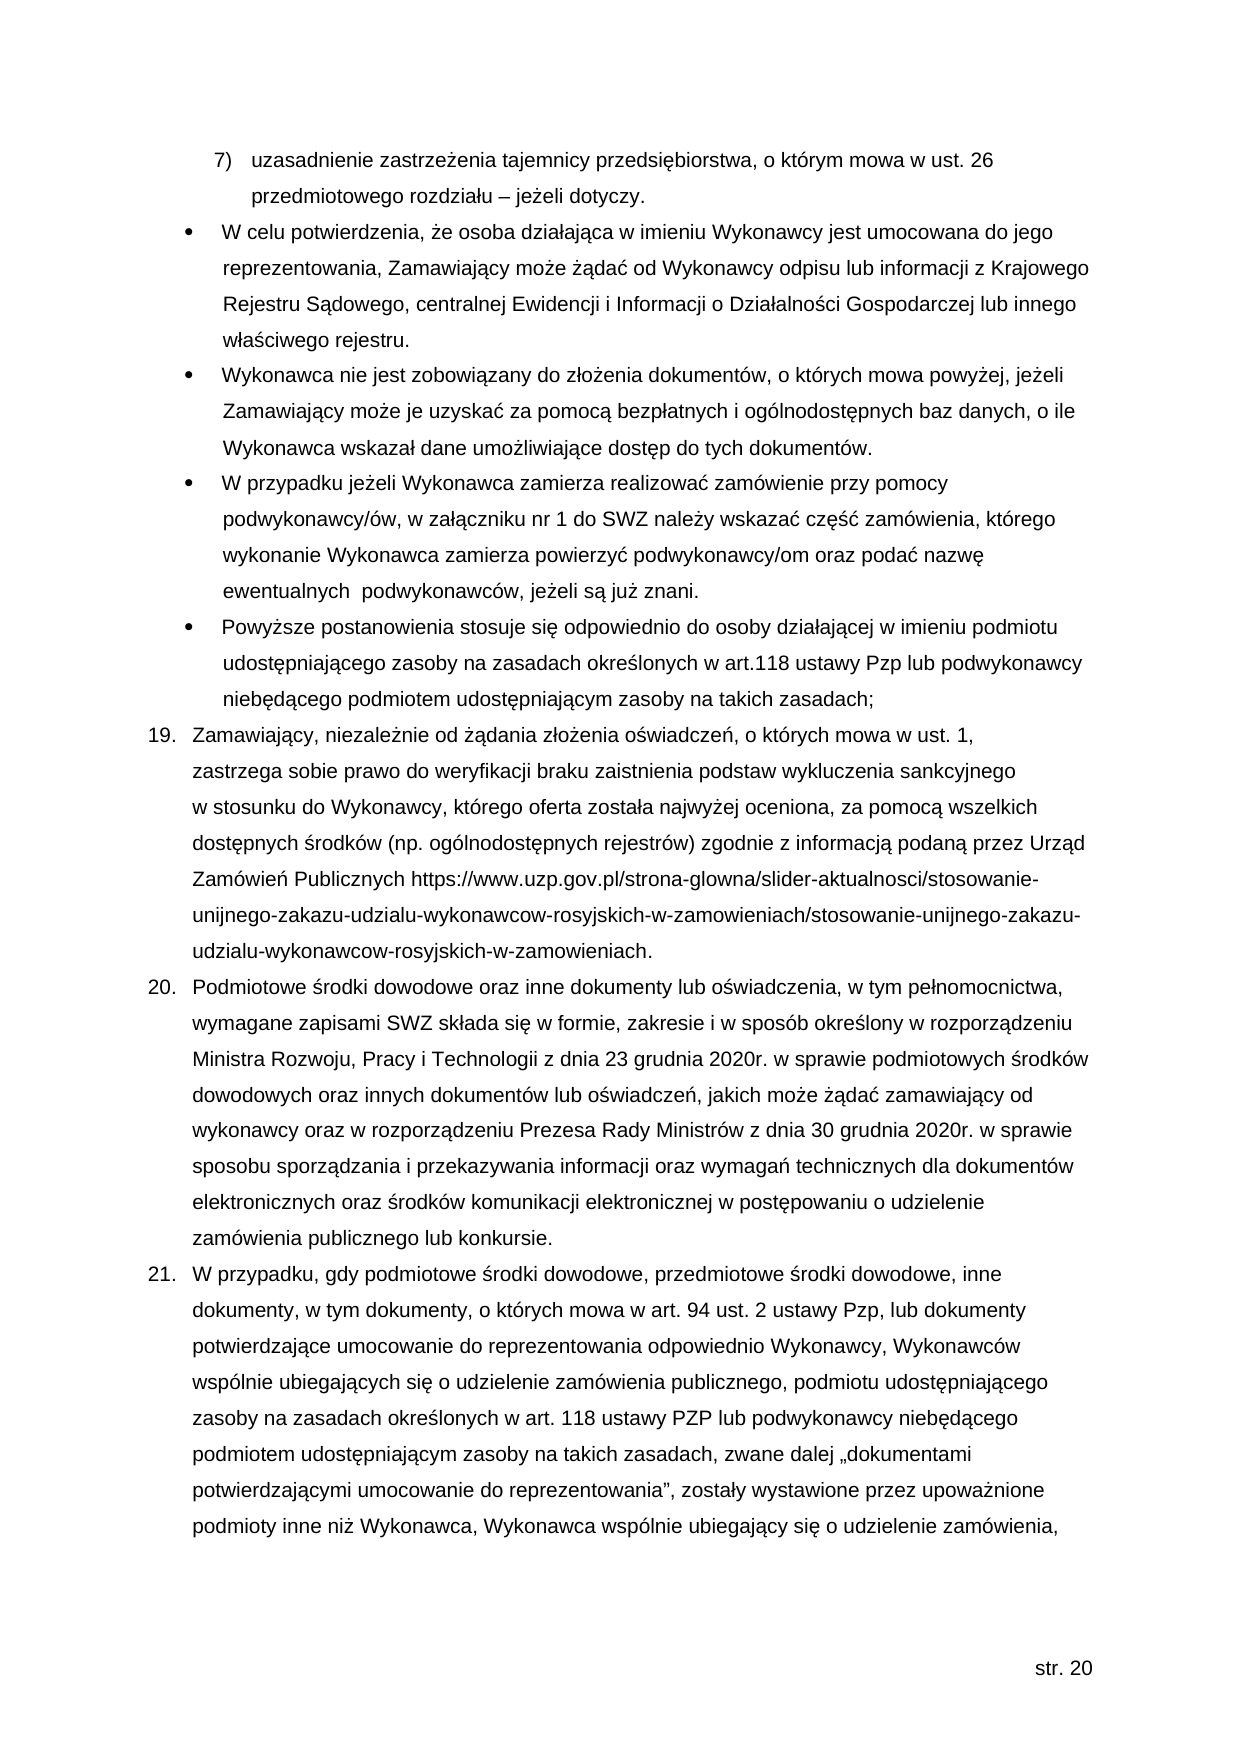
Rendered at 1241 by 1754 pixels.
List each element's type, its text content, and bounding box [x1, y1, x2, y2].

list Powyższe postanowienia stosuje się odpowiednio do osoby działającej w imieniu podmiotu udostępniającego zasoby na zasadach określonych w art.118 ustawy Pzp lub podwykonawcy niebędącego podmiotem udostępniającym zasoby na takich zasadach; [185, 615, 1093, 711]
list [148, 1262, 1093, 1538]
list Podmiotowe środki dowodowe oraz inne dokumenty lub oświadczenia, w tym pełnomocnictwa, wymagane zapisami SWZ składa się w formie, zakresie i w sposób określony w rozporządzeniu Ministra Rozwoju, Pracy i Technologii z dnia 23 grudnia 2020r. w sprawie podmiotowych środków dowodowych oraz innych dokumentów lub oświadczeń, jakich może żądać zamawiający od wykonawcy oraz w rozporządzeniu Prezesa Rady Ministrów z dnia 30 grudnia 2020r. w sprawie sposobu sporządzania i przekazywania informacji oraz wymagań technicznych dla dokumentów elektronicznych oraz środków komunikacji elektronicznej w postępowaniu o udzielenie zamówienia publicznego lub konkursie. [148, 974, 1093, 1250]
list W przypadku jeżeli Wykonawca zamierza realizować zamówienie przy pomocy podwykonawcy/ów, w załączniku nr 1 do SWZ należy wskazać część zamówienia, którego wykonanie Wykonawca zamierza powierzyć podwykonawcy/om oraz podać nazwę ewentualnych podwykonawców, jeżeli są już znani. [185, 471, 1093, 603]
list W celu potwierdzenia, że osoba działająca w imieniu Wykonawcy jest umocowana do jego reprezentowania, Zamawiający może żądać od Wykonawcy odpisu lub informacji z Krajowego Rejestru Sądowego, centralnej Ewidencji i Informacji o Działalności Gospodarczej lub innego właściwego rejestru. [185, 219, 1093, 351]
text zastrzega sobie prawo do weryfikacji braku zaistnienia podstaw wykluczenia sankcyjnego w stosunku do Wykonawcy, którego oferta została najwyżej oceniona, za pomocą wszelkich dostępnych środków (np. ogólnodostępnych rejestrów) zgodnie z informacją podaną przez Urząd Zamówień Publicznych https://www.uzp.gov.pl/strona-glowna/slider-aktualnosci/stosowanie-unijnego-zakazu-udzialu-wykonawcow-rosyjskich-w-zamowieniach/stosowanie-unijnego-zakazu-udzialu-wykonawcow-rosyjskich-w-zamowieniach. [148, 759, 1093, 963]
list Zamawiający, niezależnie od żądania złożenia oświadczeń, o których mowa w ust. 1, [148, 723, 1093, 747]
list uzasadnienie zastrzeżenia tajemnicy przedsiębiorstwa, o którym mowa w ust. 26 przedmiotowego rozdziału – jeżeli dotyczy. [214, 148, 1093, 207]
list Wykonawca nie jest zobowiązany do złożenia dokumentów, o których mowa powyżej, jeżeli Zamawiający może je uzyskać za pomocą bezpłatnych i ogólnodostępnych baz danych, o ile Wykonawca wskazał dane umożliwiające dostęp do tych dokumentów. [185, 363, 1093, 459]
